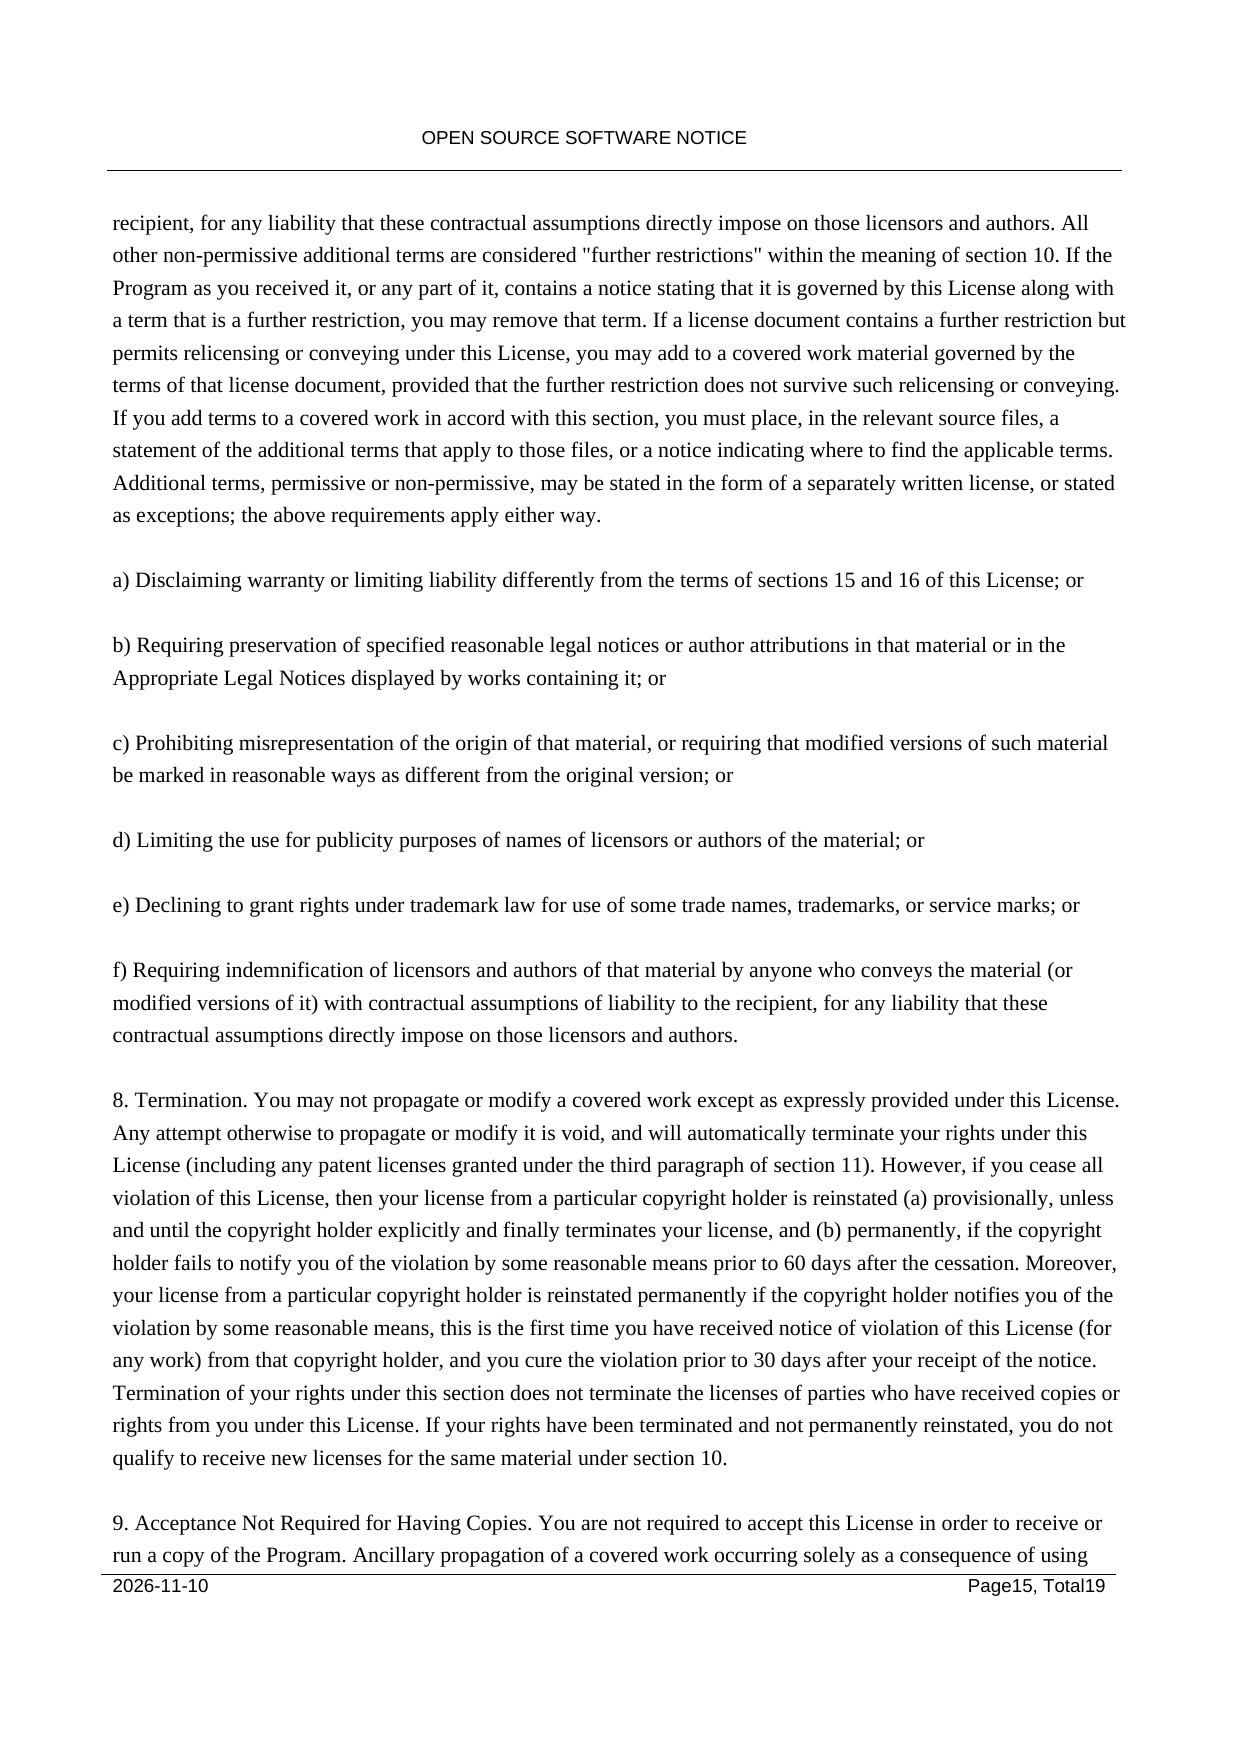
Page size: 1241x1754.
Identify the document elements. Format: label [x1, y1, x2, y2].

text [112, 206, 1128, 1571]
